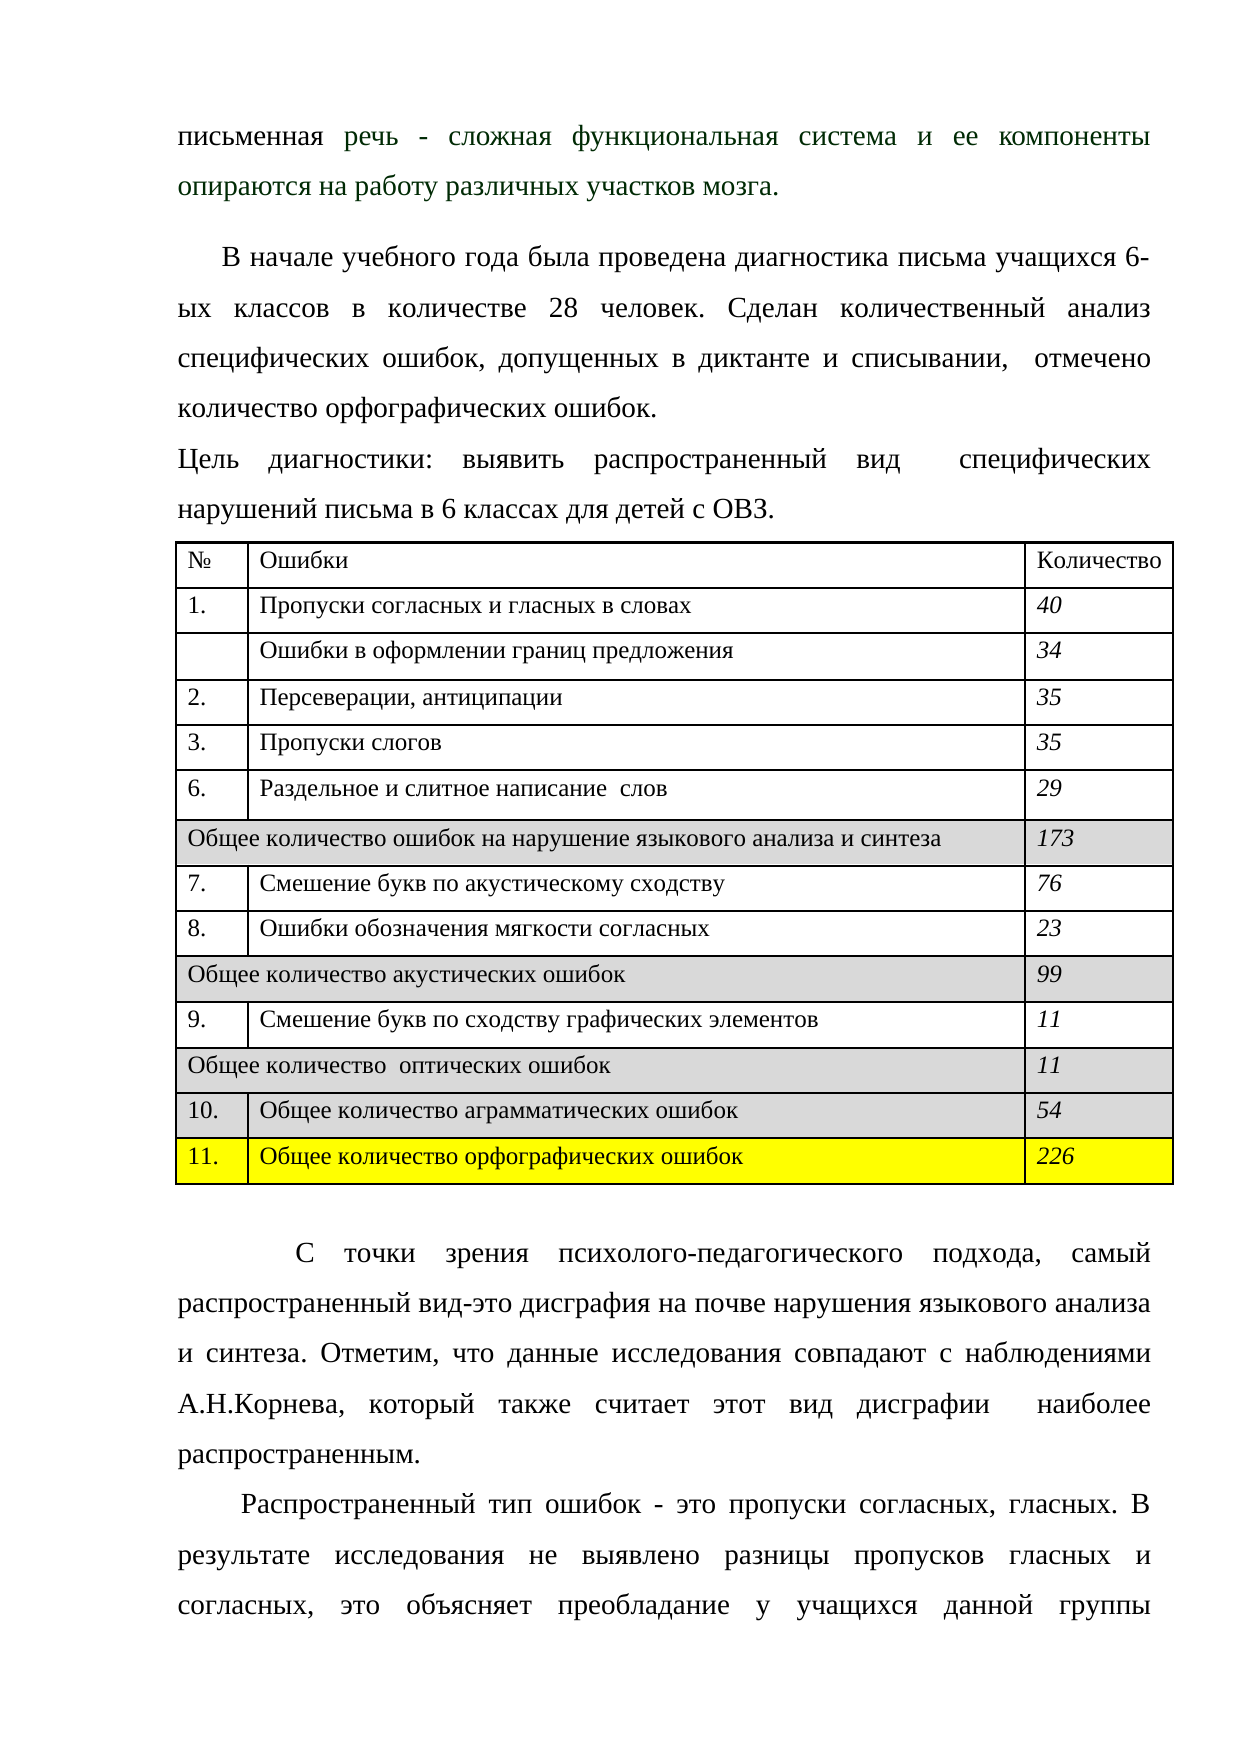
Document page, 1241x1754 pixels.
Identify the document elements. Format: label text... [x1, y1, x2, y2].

table_cell Общее количество орфографических ошибок [249, 1139, 1024, 1183]
table_cell 35 [1026, 726, 1172, 769]
table_cell Ошибки в оформлении границ предложения [249, 634, 1024, 678]
table_cell Персеверации, антиципации [249, 681, 1024, 724]
table_cell Ошибки обозначения мягкости согласных [249, 912, 1024, 955]
table_cell 10. [177, 1094, 247, 1137]
table_cell 7. [177, 867, 247, 910]
table_header Количество [1026, 544, 1172, 587]
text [177, 118, 1152, 202]
table_cell 1. [177, 589, 247, 632]
table_cell 173 [1026, 821, 1172, 864]
table_cell 11 [1026, 1003, 1172, 1047]
table_cell [177, 634, 247, 678]
table_cell Общее количество аграмматических ошибок [249, 1094, 1024, 1137]
table_header № [177, 544, 247, 587]
table_cell Смешение букв по акустическому сходству [249, 867, 1024, 910]
text С точки зрения психолого-педагогического подхода, самый распространенный вид-это дисграфия на почве нарушения языкового анализа и синтеза. Отметим, что данные исследования совпадают с наблюдениями А.Н.Корнева, который также считает этот вид дисграфии наиболее распространенным. [177, 1235, 1152, 1470]
table_cell 40 [1026, 589, 1172, 632]
table_cell 11. [177, 1139, 247, 1183]
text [177, 1487, 1152, 1621]
table_cell 99 [1026, 957, 1172, 1001]
table_cell 34 [1026, 634, 1172, 678]
table_cell 6. [177, 771, 247, 819]
table_cell 2. [177, 681, 247, 724]
table_cell 29 [1026, 771, 1172, 819]
table_cell 226 [1026, 1139, 1172, 1183]
table_cell Раздельное и слитное написание слов [249, 771, 1024, 819]
table_cell 11 [1026, 1049, 1172, 1092]
table_cell 76 [1026, 867, 1172, 910]
table_cell Общее количество акустических ошибок [177, 957, 1024, 1001]
table_cell Общее количество оптических ошибок [177, 1049, 1024, 1092]
table_cell 23 [1026, 912, 1172, 955]
table_cell Пропуски согласных и гласных в словах [249, 589, 1024, 632]
table_cell Смешение букв по сходству графических элементов [249, 1003, 1024, 1047]
table_cell Общее количество ошибок на нарушение языкового анализа и синтеза [177, 821, 1024, 864]
table_header Ошибки [249, 544, 1024, 587]
table_cell 3. [177, 726, 247, 769]
table_cell Пропуски слогов [249, 726, 1024, 769]
table_cell 54 [1026, 1094, 1172, 1137]
table_cell 9. [177, 1003, 247, 1047]
text Цель диагностики: выявить распространенный вид специфических нарушений письма в 6 классах для детей с ОВЗ. [177, 441, 1152, 525]
table_cell 8. [177, 912, 247, 955]
text В начале учебного года была проведена диагностика письма учащихся 6-ых классов в количестве 28 человек. Сделан количественный анализ специфических ошибок, допущенных в диктанте и списывании, отмечено количество орфографических ошибок. [177, 239, 1152, 424]
table_cell 35 [1026, 681, 1172, 724]
